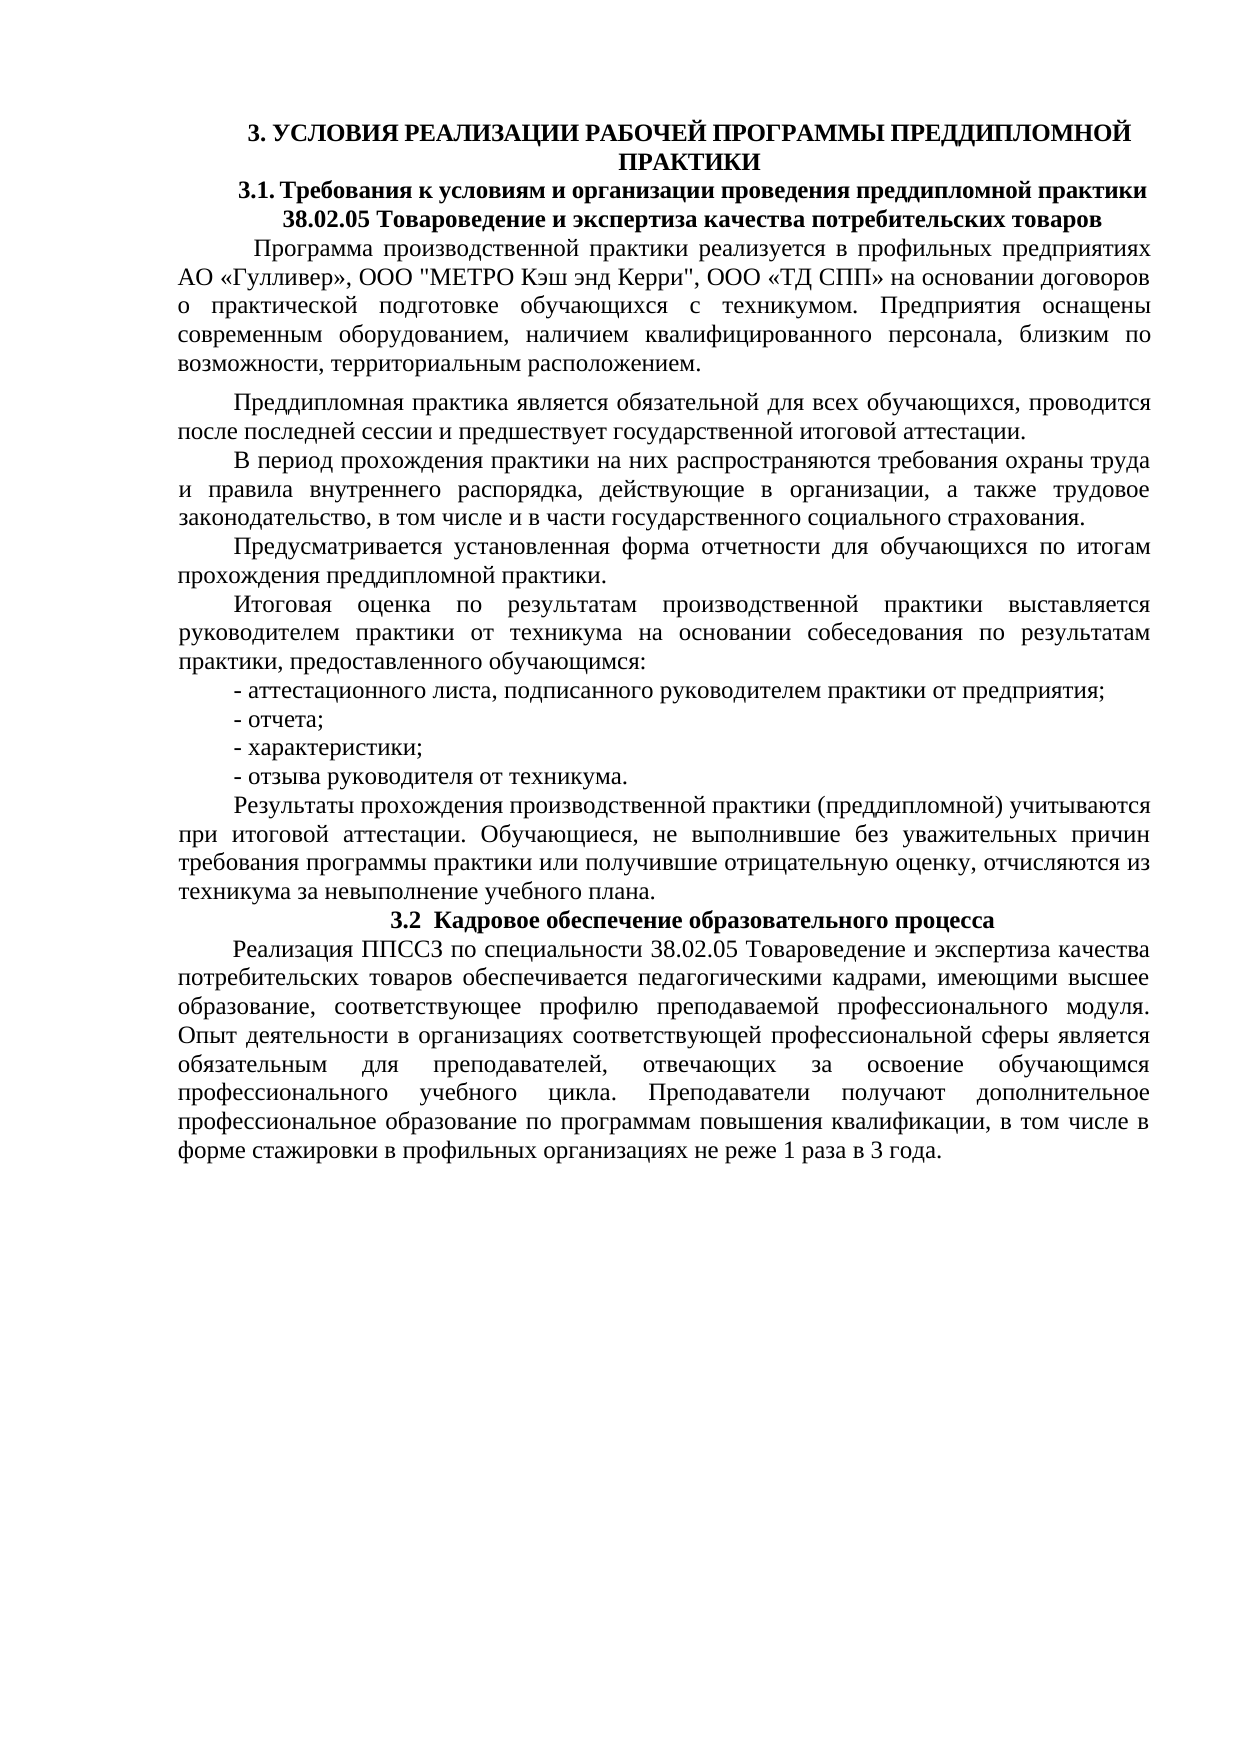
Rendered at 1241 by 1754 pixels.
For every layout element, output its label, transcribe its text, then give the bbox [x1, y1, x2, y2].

text В период прохождения практики на них распространяются требования охраны труда и правила внутреннего распорядка, действующие в организации, а также трудовое законодательство, в том числе и в части государственного социального страхования. [178, 445, 1150, 531]
text Реализация ППССЗ по специальности 38.02.05 Товароведение и экспертиза качества потребительских товаров обеспечивается педагогическими кадрами, имеющими высшее образование, соответствующее профилю преподаваемой профессионального модуля. Опыт деятельности в организациях соответствующей профессиональной сферы является обязательным для преподавателей, отвечающих за освоение обучающимся профессионального учебного цикла. Преподаватели получают дополнительное профессиональное образование по программам повышения квалификации, в том числе в форме стажировки в профильных организациях не реже 1 раза в 3 года. [178, 934, 1151, 1164]
text 3.2 Кадровое обеспечение образовательного процесса [233, 905, 1152, 934]
text Итоговая оценка по результатам производственной практики выставляется руководителем практики от техникума на основании собеседования по результатам практики, предоставленного обучающимся: [178, 589, 1151, 675]
text - отзыва руководителя от техникума. [178, 761, 1151, 790]
text Результаты прохождения производственной практики (преддипломной) учитываются при итоговой аттестации. Обучающиеся, не выполнившие без уважительных причин требования программы практики или получившие отрицательную оценку, отчисляются из техникума за невыполнение учебного плана. [178, 790, 1151, 905]
text - аттестационного листа, подписанного руководителем практики от предприятия; [178, 675, 1151, 704]
text - отчета; [178, 704, 1151, 732]
text Программа производственной практики реализуется в профильных предприятиях АО «Гулливер», ООО "МЕТРО Кэш энд Керри", ООО «ТД СПП» на основании договоров о практической подготовке обучающихся с техникумом. Предприятия оснащены современным оборудованием, наличием квалифицированного персонала, близким по возможности, территориальным расположением. [177, 233, 1152, 377]
text 3. УСЛОВИЯ РЕАЛИЗАЦИИ РАБОЧЕЙ ПРОГРАММЫ ПРЕДДИПЛОМНОЙ ПРАКТИКИ [227, 118, 1152, 176]
text 38.02.05 Товароведение и экспертиза качества потребительских товаров [177, 204, 1152, 233]
text Предусматривается установленная форма отчетности для обучающихся по итогам прохождения преддипломной практики. [177, 531, 1152, 589]
text Преддипломная практика является обязательной для всех обучающихся, проводится после последней сессии и предшествует государственной итоговой аттестации. [177, 387, 1152, 445]
text 3.1. Требования к условиям и организации проведения преддипломной практики [233, 176, 1152, 204]
text - характеристики; [178, 732, 1151, 761]
